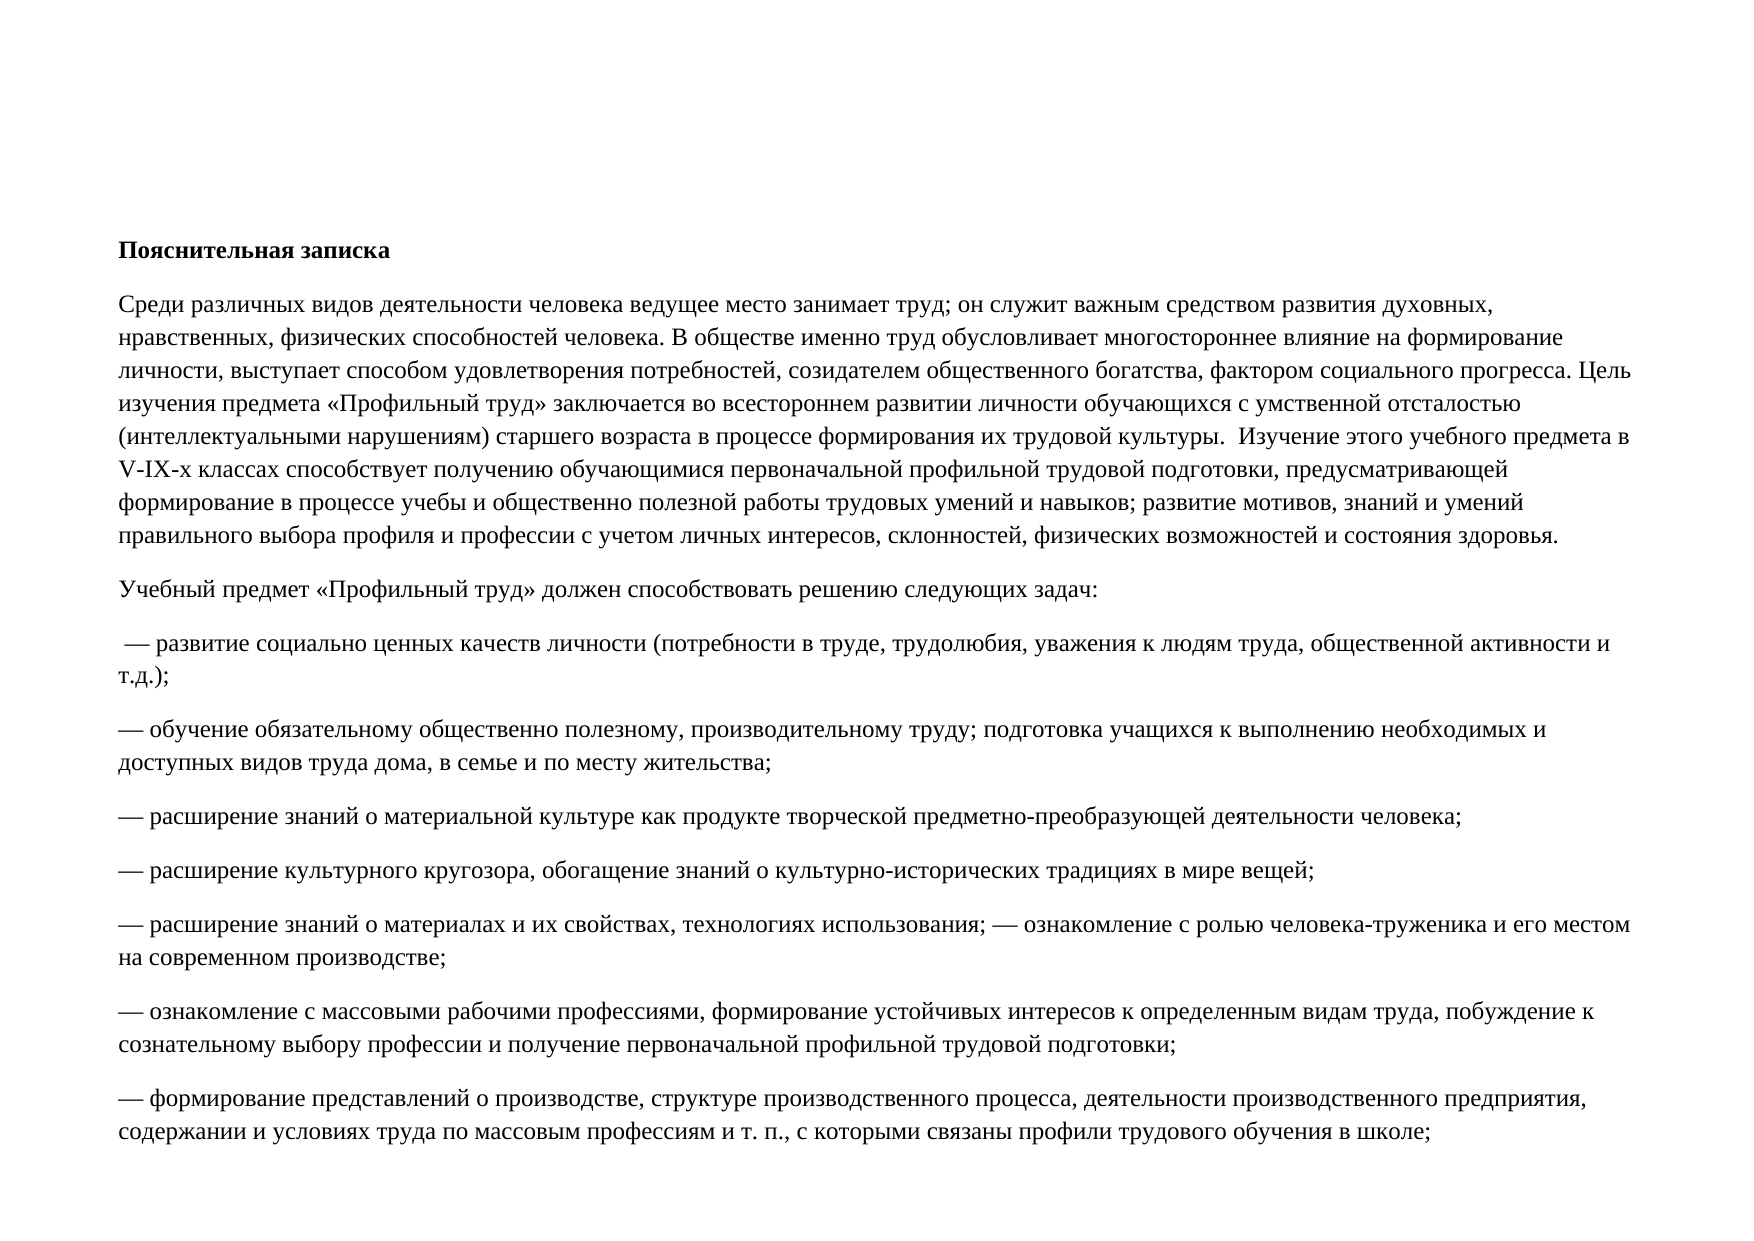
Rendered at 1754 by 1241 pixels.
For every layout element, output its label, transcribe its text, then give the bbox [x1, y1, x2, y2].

text Среди различных видов деятельности человека ведущее место занимает труд; он служит важным средством развития духовных, нравственных, физических способностей человека. В обществе именно труд обусловливает многостороннее влияние на формирование личности, выступает способом удовлетворения потребностей, созидателем общественного богатства, фактором социального прогресса. Цель изучения предмета «Профильный труд» заключается во всестороннем развитии личности обучающихся с умственной отсталостью (интеллектуальными нарушениям) старшего возраста в процессе формирования их трудовой культуры. Изучение этого учебного предмета в V-IX-х классах способствует получению обучающимися первоначальной профильной трудовой подготовки, предусматривающей формирование в процессе учебы и общественно полезной работы трудовых умений и навыков; развитие мотивов, знаний и умений правильного выбора профиля и профессии с учетом личных интересов, склонностей, физических возможностей и состояния здоровья. [118, 289, 1636, 549]
text ― расширение знаний о материальной культуре как продукте творческой предметно-преобразующей деятельности человека; [118, 801, 1636, 830]
text ― формирование представлений о производстве, структуре производственного процесса, деятельности производственного предприятия, содержании и условиях труда по массовым профессиям и т. п., с которыми связаны профили трудового обучения в школе; [118, 1083, 1636, 1144]
text Учебный предмет «Профильный труд» должен способствовать решению следующих задач: [118, 574, 1636, 602]
text ― обучение обязательному общественно полезному, производительному труду; подготовка учащихся к выполнению необходимых и доступных видов труда дома, в семье и по месту жительства; [118, 714, 1636, 776]
text ― ознакомление с массовыми рабочими профессиями, формирование устойчивых интересов к определенным видам труда, побуждение к сознательному выбору профессии и получение первоначальной профильной трудовой подготовки; [118, 996, 1636, 1058]
text ― развитие социально ценных качеств личности (потребности в труде, трудолюбия, уважения к людям труда, общественной активности и т.д.); [118, 628, 1636, 689]
text ― расширение знаний о материалах и их свойствах, технологиях использования; ― ознакомление с ролью человека-труженика и его местом на современном производстве; [118, 909, 1636, 971]
text ― расширение культурного кругозора, обогащение знаний о культурно-исторических традициях в мире вещей; [118, 855, 1636, 884]
text Пояснительная записка [118, 235, 1636, 263]
